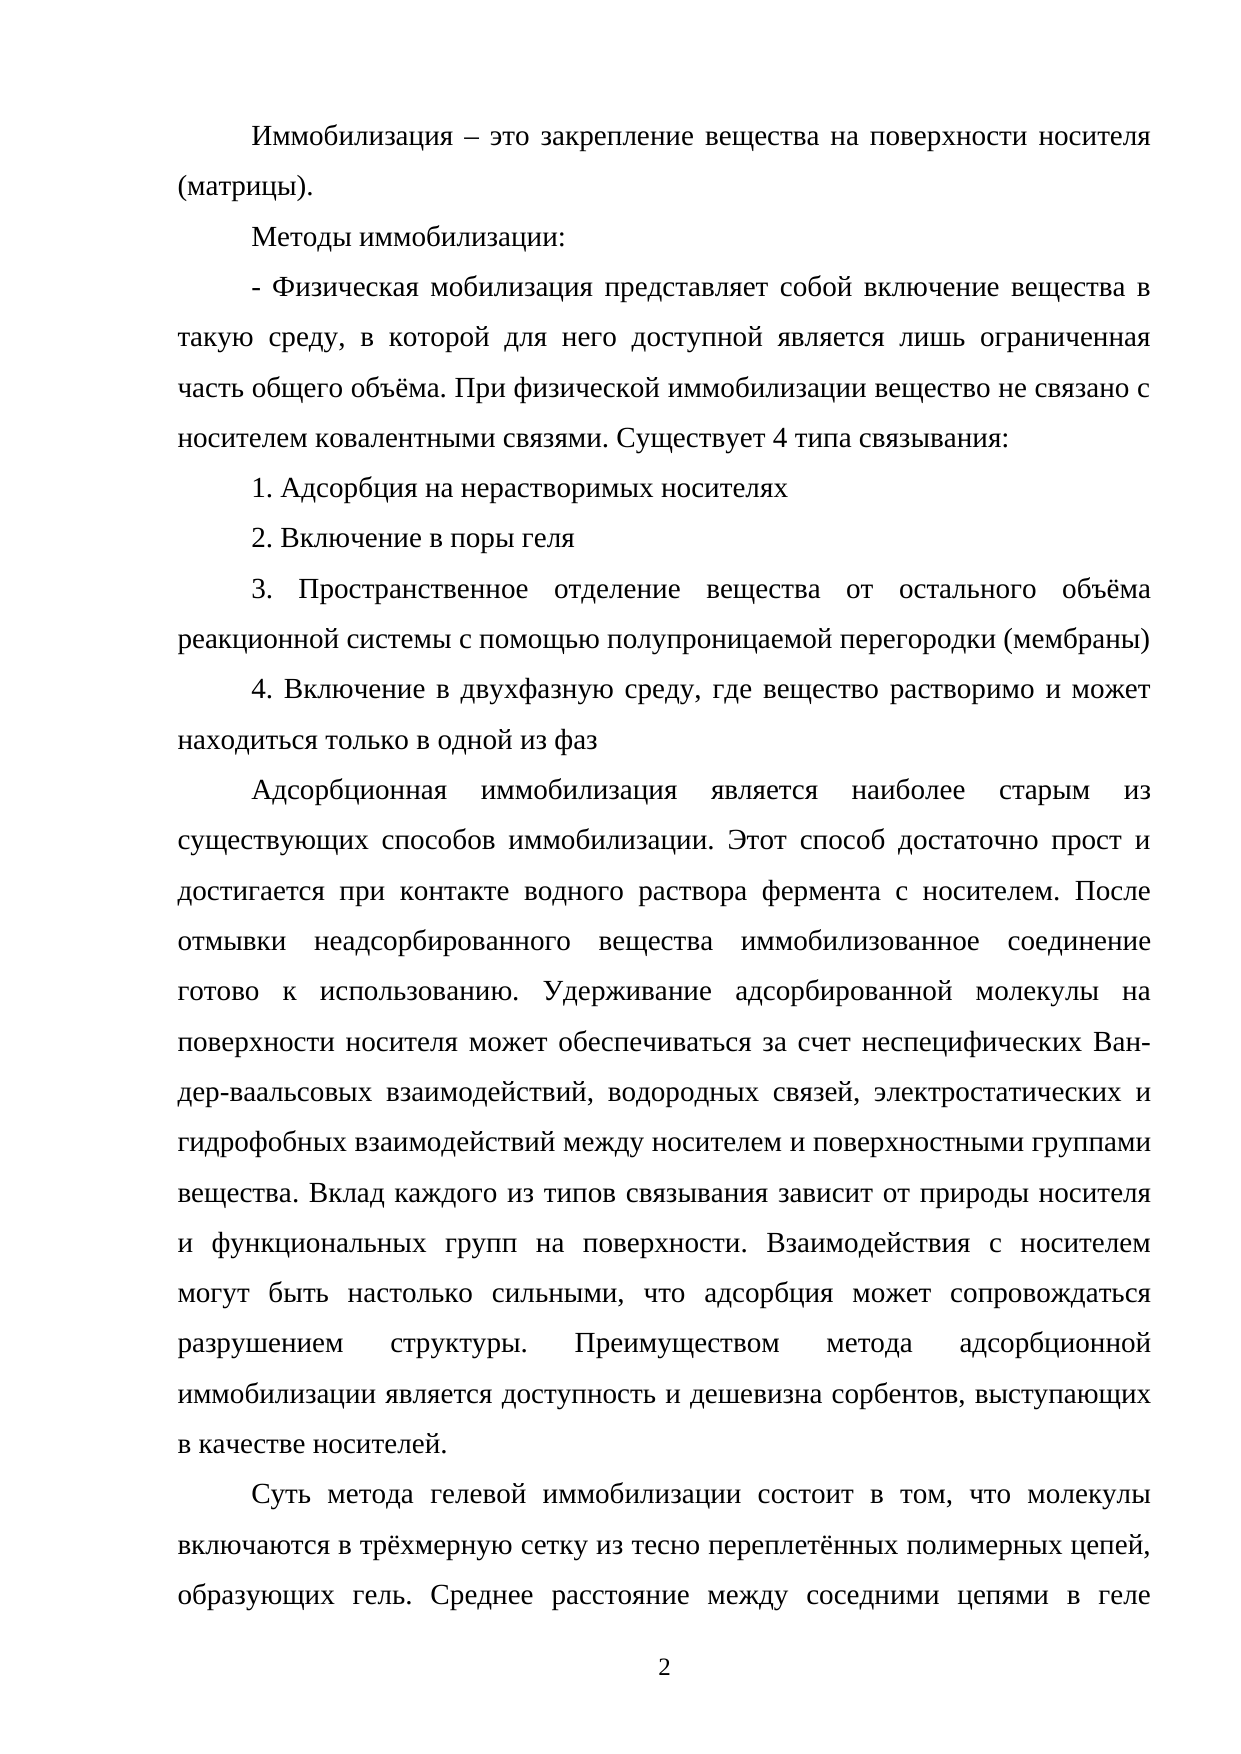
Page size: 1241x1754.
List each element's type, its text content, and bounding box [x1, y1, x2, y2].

text - Физическая мобилизация представляет собой включение вещества в такую среду, в которой для него доступной является лишь ограниченная часть общего объёма. При физической иммобилизации вещество не связано с носителем ковалентными связями. Существует 4 типа связывания: [177, 269, 1152, 453]
text 2. Включение в поры геля [177, 521, 1152, 554]
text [177, 1477, 1152, 1611]
text 3. Пространственное отделение вещества от остального объёма реакционной системы с помощью полупроницаемой перегородки (мембраны) [177, 571, 1152, 655]
text Иммобилизация – это закрепление вещества на поверхности носителя (матрицы). [177, 118, 1152, 202]
text 1. Адсорбция на нерастворимых носителях [177, 470, 1152, 504]
text 4. Включение в двухфазную среду, где вещество растворимо и может находиться только в одной из фаз [177, 672, 1152, 755]
text Методы иммобилизации: [177, 219, 1152, 252]
text Адсорбционная иммобилизация является наиболее старым из существующих способов иммобилизации. Этот способ достаточно прост и достигается при контакте водного раствора фермента с носителем. После отмывки неадсорбированного вещества иммобилизованное соединение готово к использованию. Удерживание адсорбированной молекулы на поверхности носителя может обеспечиваться за счет неспецифических Ван-дер-ваальсовых взаимодействий, водородных связей, электростатических и гидрофобных взаимодействий между носителем и поверхностными группами вещества. Вклад каждого из типов связывания зависит от природы носителя и функциональных групп на поверхности. Взаимодействия с носителем могут быть настолько сильными, что адсорбция может сопровождаться разрушением структуры. Преимуществом метода адсорбционной иммобилизации является доступность и дешевизна сорбентов, выступающих в качестве носителей. [177, 772, 1152, 1460]
